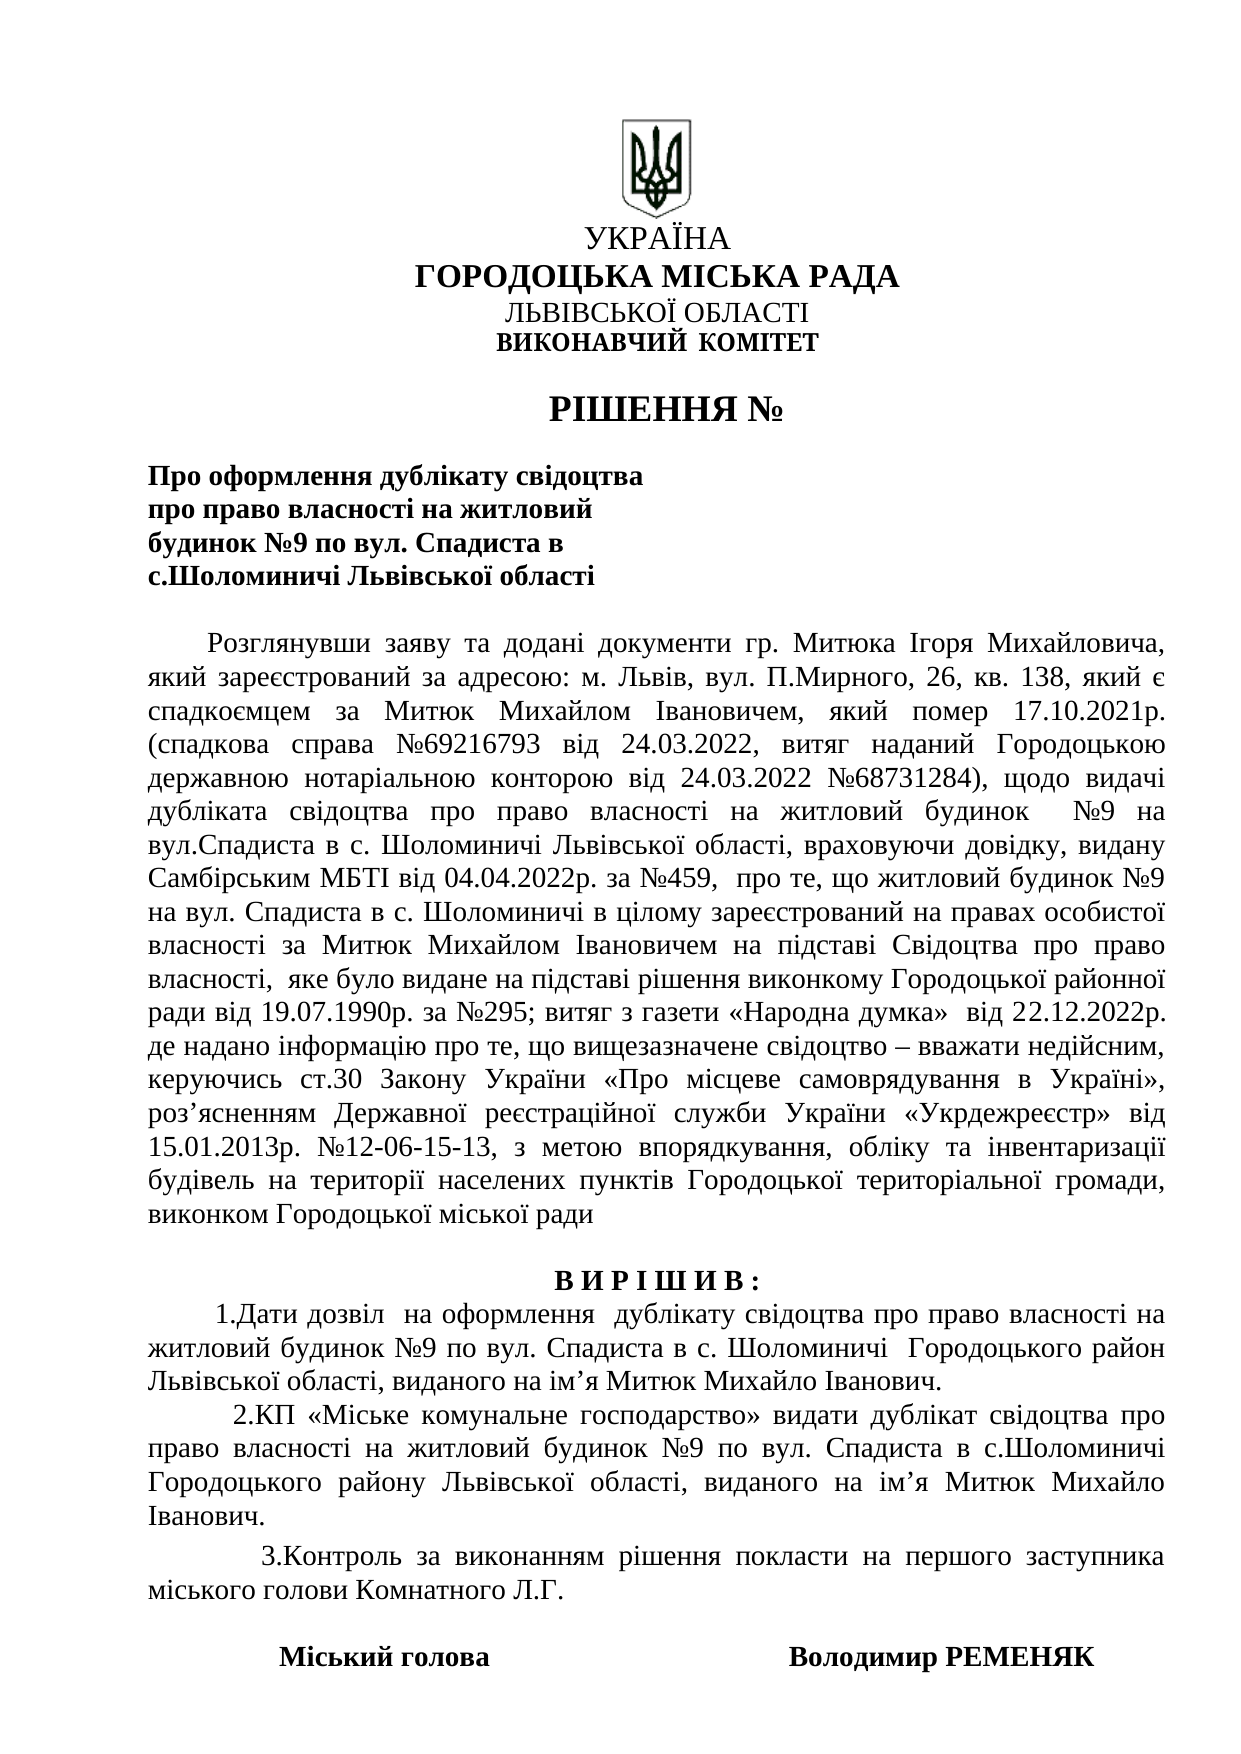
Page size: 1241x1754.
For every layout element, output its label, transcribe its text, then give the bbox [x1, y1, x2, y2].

list 2.КП «Міське комунальне господарство» видати дублікат свідоцтва про право власності на житловий будинок №9 по вул. Спадиста в с.Шоломиничі Городоцького району Львівської області, виданого на ім’я Митюк Михайло Іванович. [148, 1397, 1167, 1531]
text Про оформлення дублікату свідоцтва про право власності на житловий будинок №9 по вул. Спадиста в с.Шоломиничі Львівської області [148, 458, 665, 592]
text ВИКОНАВЧИЙ КОМІТЕТ [148, 328, 1167, 357]
text ЛЬВІВСЬКОЇ ОБЛАСТІ [148, 295, 1167, 328]
text В И Р І Ш И В : [148, 1263, 1167, 1296]
text ГОРОДОЦЬКА МІСЬКА РАДА [148, 257, 1167, 295]
text УКРАЇНА [148, 218, 1167, 257]
list 3.Контроль за виконанням рішення покласти на першого заступника міського голови Комнатного Л.Г. [148, 1538, 1167, 1606]
text 1.Дати дозвіл на оформлення дублікату свідоцтва про право власності на житловий будинок №9 по вул. Спадиста в с. Шоломиничі Городоцького район Львівської області, виданого на ім’я Митюк Михайло Іванович. [148, 1296, 1167, 1397]
text Розглянувши заяву та додані документи гр. Митюка Ігоря Михайловича, який зареєстрований за адресою: м. Львів, вул. П.Мирного, 26, кв. 138, який є спадкоємцем за Митюк Михайлом Івановичем, який помер 17.10.2021р. (спадкова справа №69216793 від 24.03.2022, витяг наданий Городоцькою державною нотаріальною конторою від 24.03.2022 №68731284), щодо видачі дубліката свідоцтва про право власності на житловий будинок №9 на вул.Спадиста в с. Шоломиничі Львівської області, враховуючи довідку, видану Самбірським МБТІ від 04.04.2022р. за №459, про те, що житловий будинок №9 на вул. Спадиста в с. Шоломиничі в цілому зареєстрований на правах особистої власності за Митюк Михайлом Івановичем на підставі Свідоцтва про право власності, яке було видане на підставі рішення виконкому Городоцької районної ради від 19.07.1990р. за №295; витяг з газети «Народна думка» від 22.12.2022р. де надано інформацію про те, що вищезазначене свідоцтво – вважати недійсним, керуючись ст.30 Закону України «Про місцеве самоврядування в Україні», роз’ясненням Державної реєстраційної служби України «Укрдежреєстр» від 15.01.2013р. №12-06-15-13, з метою впорядкування, обліку та інвентаризації будівель на території населених пунктів Городоцької територіальної громади, виконком Городоцької міської ради [148, 626, 1167, 1229]
picture [621, 118, 693, 219]
text РІШЕННЯ № [148, 386, 1186, 429]
text Міський голова Володимир РЕМЕНЯК [148, 1639, 1167, 1673]
